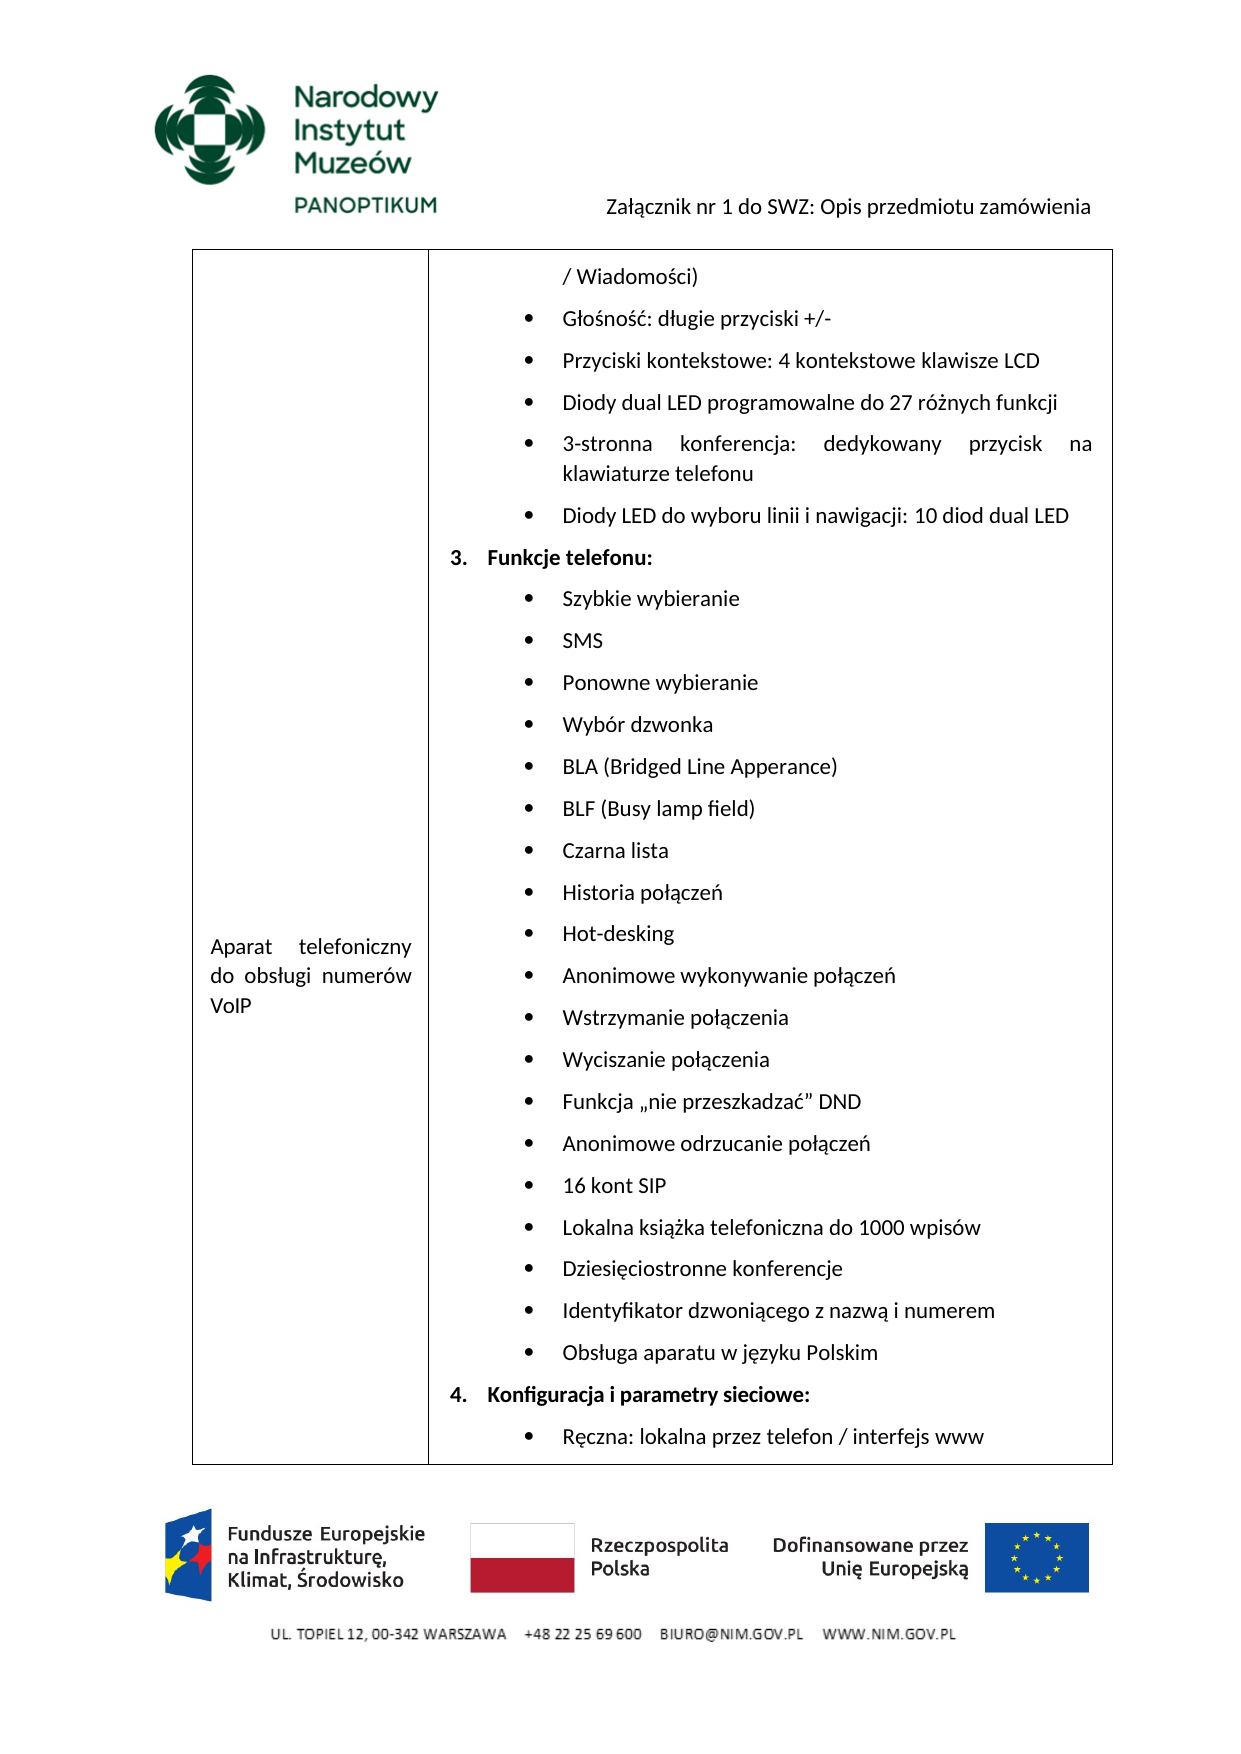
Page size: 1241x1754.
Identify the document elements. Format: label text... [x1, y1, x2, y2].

picture [151, 73, 442, 215]
picture [14, 1487, 1213, 1659]
table_cell Aparat telefoniczny do obsługi numerów VoIP [193, 250, 428, 1464]
